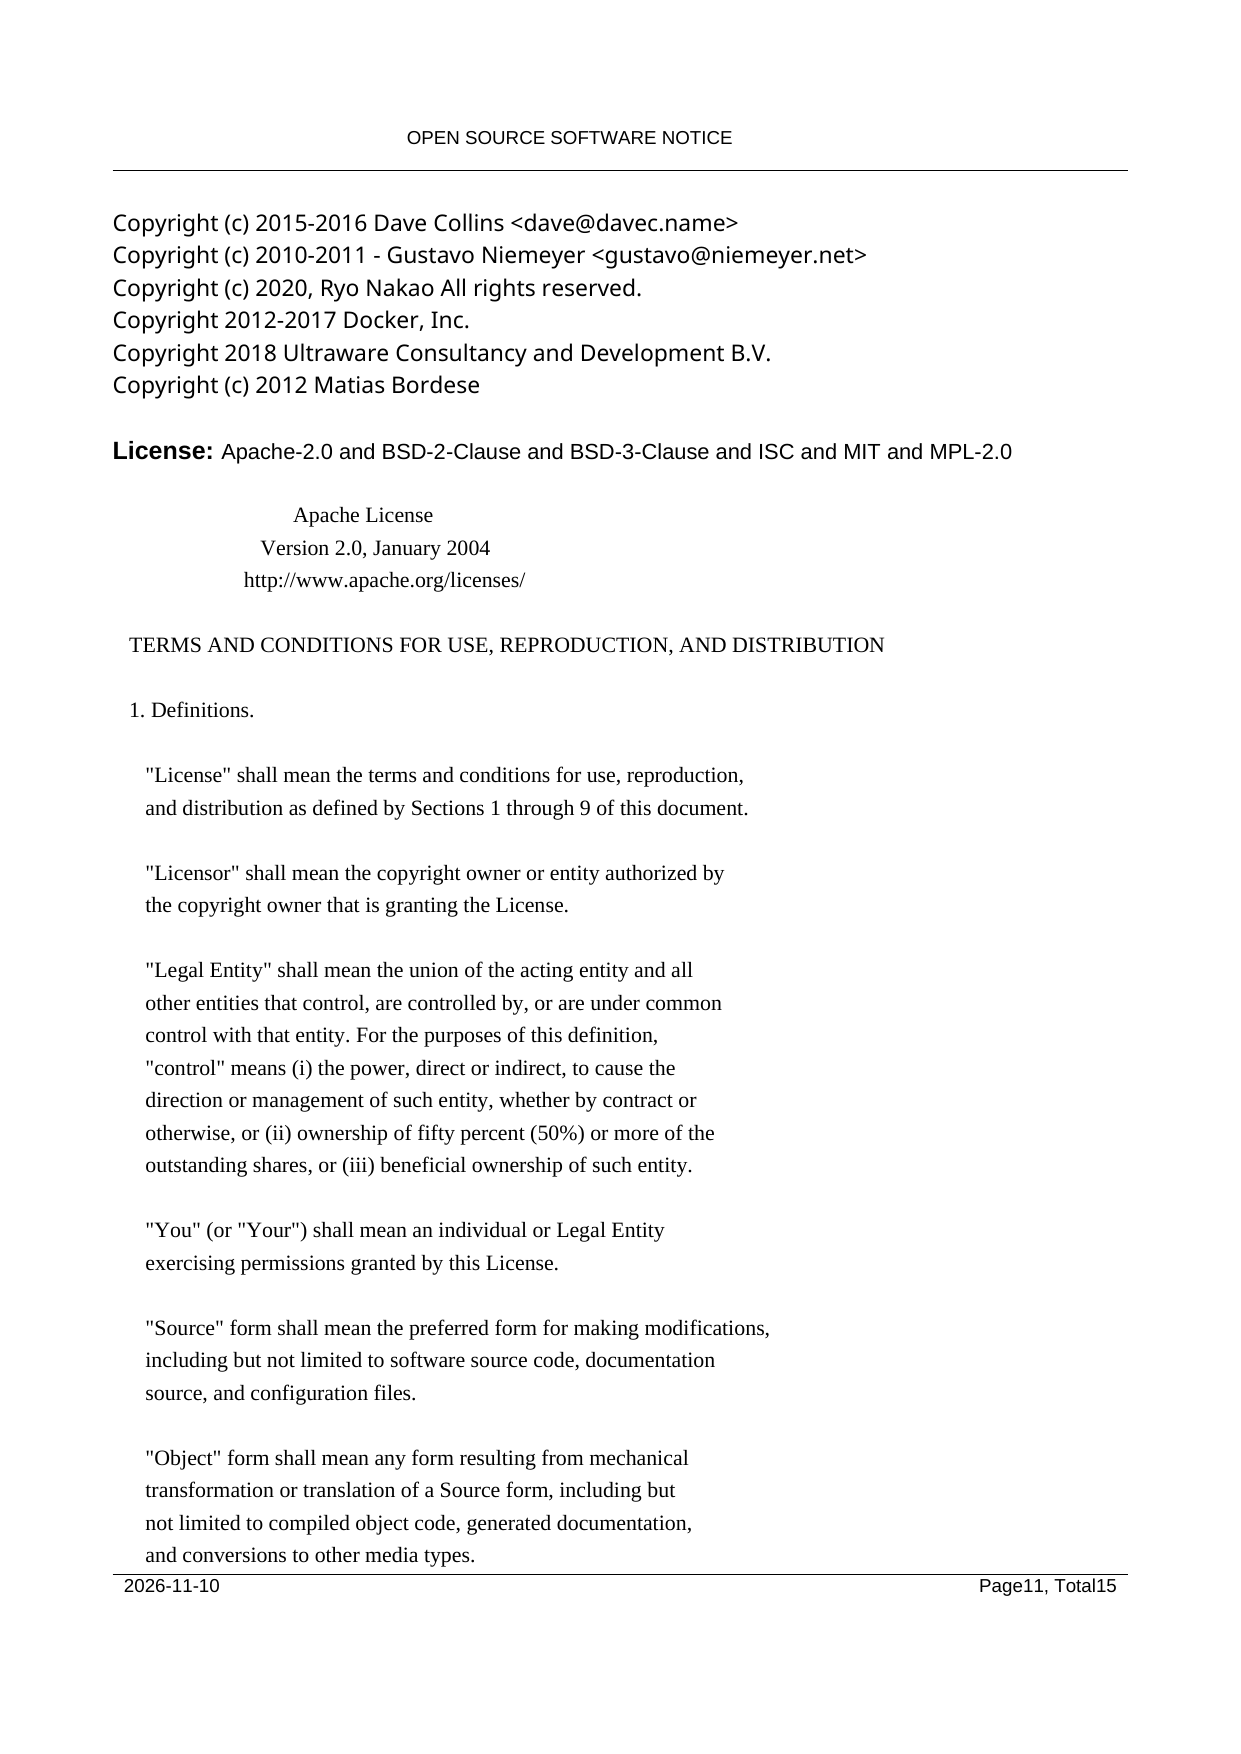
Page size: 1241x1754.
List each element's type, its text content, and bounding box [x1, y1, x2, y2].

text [112, 466, 1128, 1571]
text License: Apache-2.0 and BSD-2-Clause and BSD-3-Clause and ISC and MIT and MPL-2.0 [112, 434, 1128, 466]
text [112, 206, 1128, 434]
